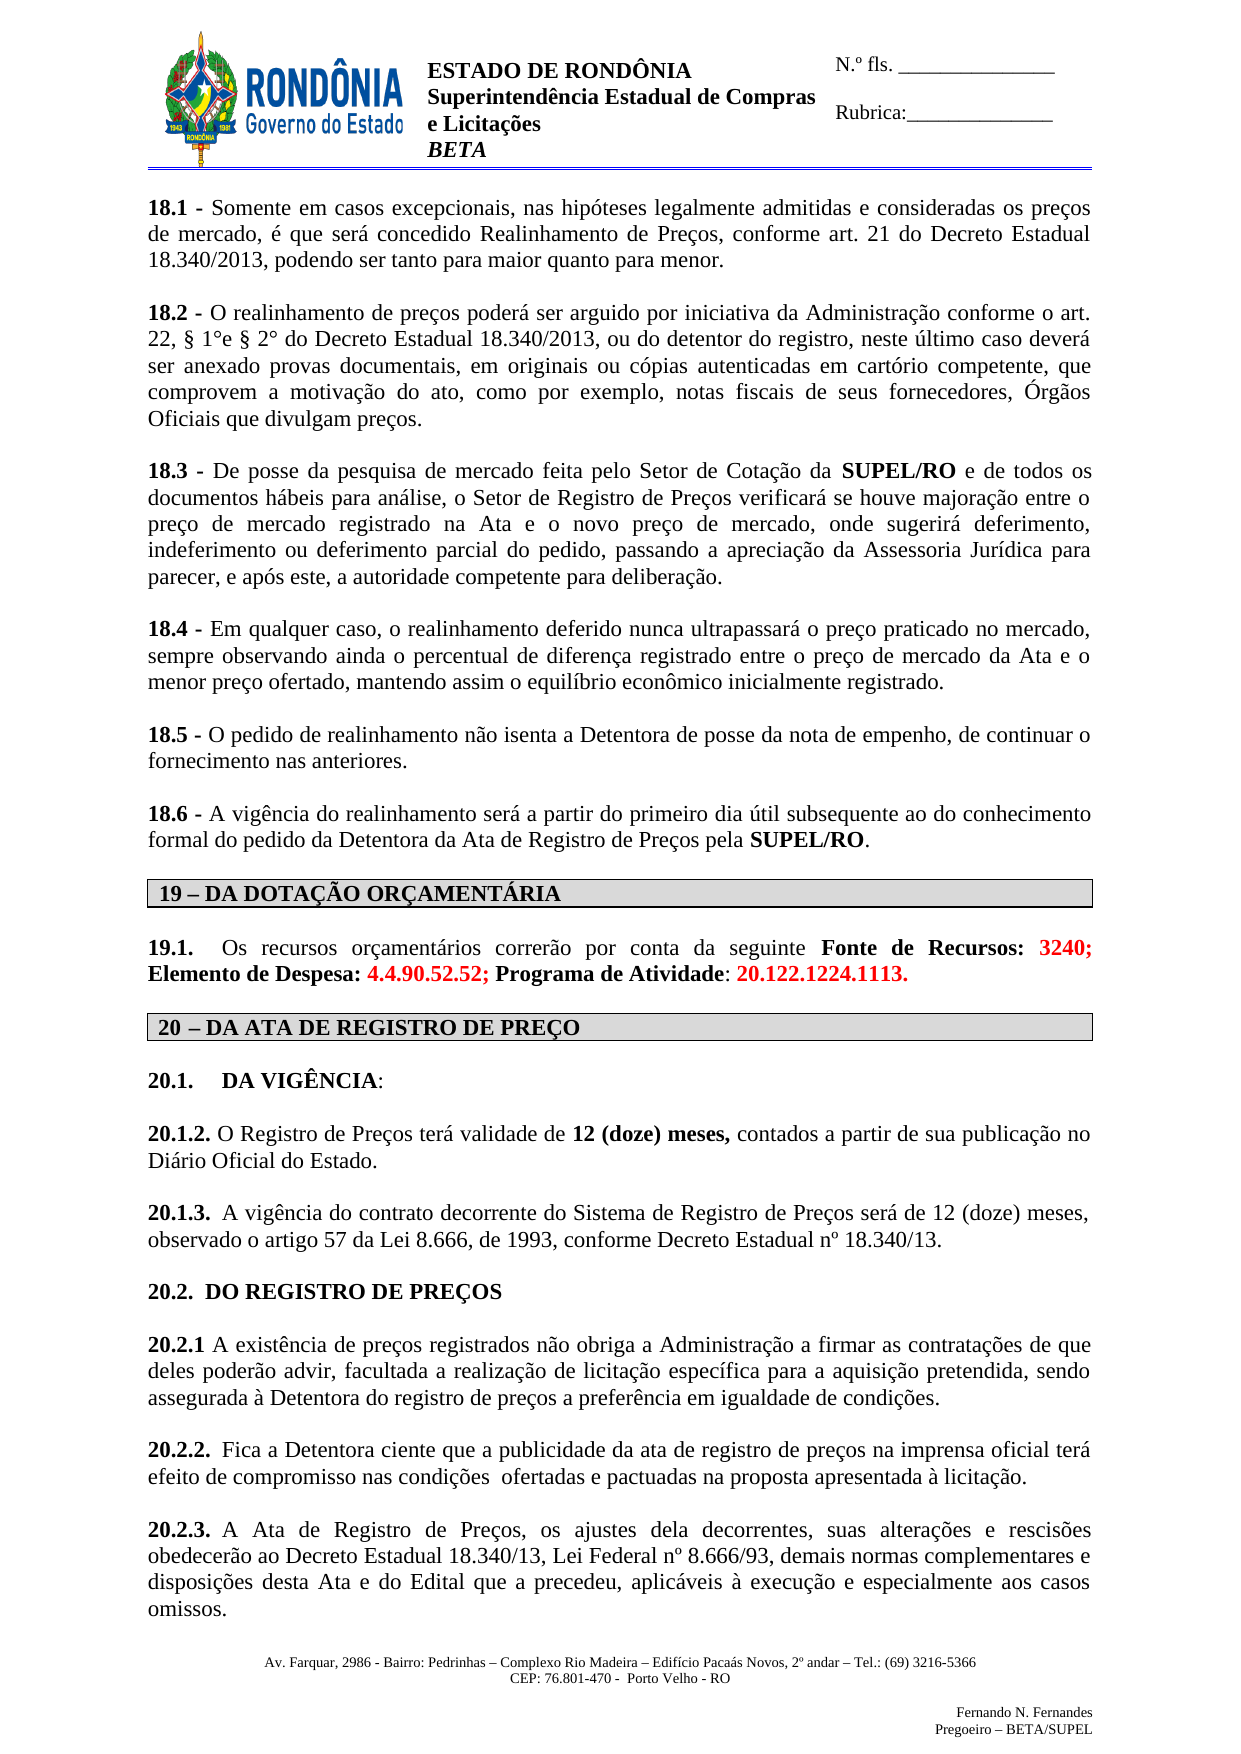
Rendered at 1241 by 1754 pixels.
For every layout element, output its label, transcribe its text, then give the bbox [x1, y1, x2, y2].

text 20.1.2. O Registro de Preços terá validade de 12 (doze) meses, contados a partir de sua publicação no Diário Oficial do Estado. [148, 1120, 1091, 1173]
text 20.2.1 A existência de preços registrados não obriga a Administração a firmar as contratações de que deles poderão advir, facultada a realização de licitação específica para a aquisição pretendida, sendo assegurada à Detentora do registro de preços a preferência em igualdade de condições. [148, 1331, 1093, 1410]
table_header – DA ATA DE REGISTRO DE PREÇO [148, 1014, 1092, 1040]
list A Ata de Registro de Preços, os ajustes dela decorrentes, suas alterações e rescisões obedecerão ao Decreto Estadual 18.340/13, Lei Federal nº 8.666/93, demais normas complementares e disposições desta Ata e do Edital que a precedeu, aplicáveis à execução e especialmente aos casos omissos. [148, 1516, 1093, 1621]
picture [164, 30, 403, 167]
text 18.4 - Em qualquer caso, o realinhamento deferido nunca ultrapassará o preço praticado no mercado, sempre observando ainda o percentual de diferença registrado entre o preço de mercado da Ata e o menor preço ofertado, mantendo assim o equilíbrio econômico inicialmente registrado. [148, 615, 1093, 694]
text 20.2. DO REGISTRO DE PREÇOS [148, 1278, 1093, 1305]
text 18.6 - A vigência do realinhamento será a partir do primeiro dia útil subsequente ao do conhecimento formal do pedido da Detentora da Ata de Registro de Preços pela SUPEL/RO. [148, 800, 1093, 853]
text 18.2 - O realinhamento de preços poderá ser arguido por iniciativa da Administração conforme o art. 22, § 1°e § 2° do Decreto Estadual 18.340/2013, ou do detentor do registro, neste último caso deverá ser anexado provas documentais, em originais ou cópias autenticadas em cartório competente, que comprovem a motivação do ato, como por exemplo, notas fiscais de seus fornecedores, Órgãos Oficiais que divulgam preços. [148, 299, 1093, 431]
text 19.1. Os recursos orçamentários correrão por conta da seguinte Fonte de Recursos: 3240; Elemento de Despesa: 4.4.90.52.52; Programa de Atividade: 20.122.1224.1113. [148, 934, 1093, 986]
text 18.3 - De posse da pesquisa de mercado feita pelo Setor de Cotação da SUPEL/RO e de todos os documentos hábeis para análise, o Setor de Registro de Preços verificará se houve majoração entre o preço de mercado registrado na Ata e o novo preço de mercado, onde sugerirá deferimento, indeferimento ou deferimento parcial do pedido, passando a apreciação da Assessoria Jurídica para parecer, e após este, a autoridade competente para deliberação. [148, 457, 1093, 589]
table_header 19 – DA DOTAÇÃO ORÇAMENTÁRIA [148, 880, 1092, 906]
text 18.1 - Somente em casos excepcionais, nas hipóteses legalmente admitidas e consideradas os preços de mercado, é que será concedido Realinhamento de Preços, conforme art. 21 do Decreto Estadual 18.340/2013, podendo ser tanto para maior quanto para menor. [148, 194, 1093, 273]
list Fica a Detentora ciente que a publicidade da ata de registro de preços na imprensa oficial terá efeito de compromisso nas condições ofertadas e pactuadas na proposta apresentada à licitação. [148, 1437, 1093, 1489]
text 18.5 - O pedido de realinhamento não isenta a Detentora de posse da nota de empenho, de continuar o fornecimento nas anteriores. [148, 721, 1093, 773]
list A vigência do contrato decorrente do Sistema de Registro de Preços será de 12 (doze) meses, observado o artigo 57 da Lei 8.666, de 1993, conforme Decreto Estadual nº 18.340/13. [148, 1199, 1091, 1252]
list DA VIGÊNCIA: [148, 1068, 1091, 1094]
